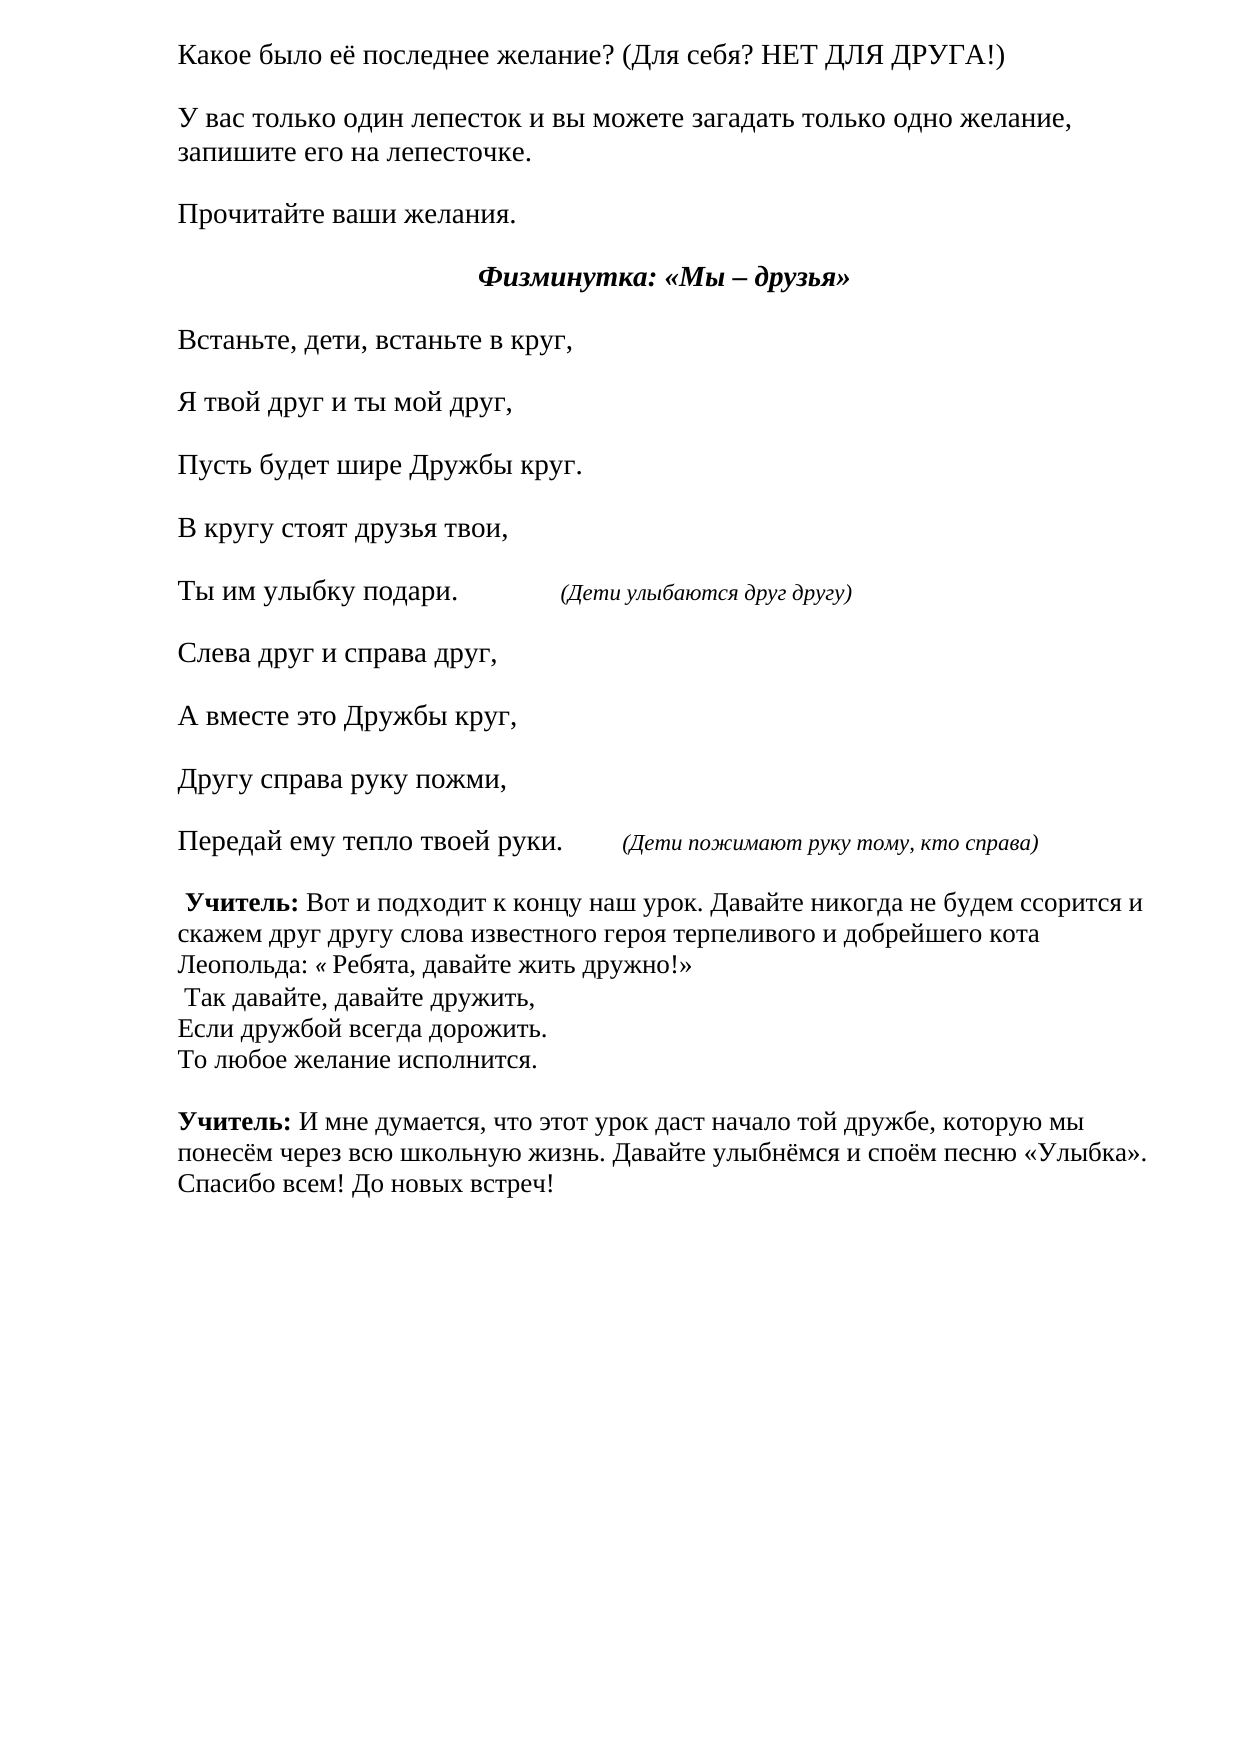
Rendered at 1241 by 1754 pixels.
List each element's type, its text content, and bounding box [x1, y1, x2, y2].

text Спасибо всем! До новых встреч! [177, 1167, 1152, 1199]
text Если дружбой всегда дорожить. [177, 1012, 1152, 1043]
text Другу справа руку пожми, [177, 761, 1152, 794]
text Учитель: Вот и подходит к концу наш урок. Давайте никогда не будем ссорится и скажем друг другу слова известного героя терпеливого и добрейшего кота Леопольда: « Ребята, давайте жить дружно!» [177, 886, 1152, 981]
text Какое было её последнее желание? (Для себя? НЕТ ДЛЯ ДРУГА!) [177, 37, 1152, 71]
text У вас только один лепесток и вы можете загадать только одно желание, запишите его на лепесточке. [177, 100, 1152, 167]
text Ты им улыбку подари. (Дети улыбаются друг другу) [177, 573, 1152, 606]
text Прочитайте ваши желания. [177, 196, 1152, 230]
text Учитель: И мне думается, что этот урок даст начало той дружбе, которую мы понесём через всю школьную жизнь. Давайте улыбнёмся и споём песню «Улыбка». [177, 1105, 1152, 1167]
text А вместе это Дружбы круг, [177, 698, 1152, 732]
text Я твой друг и ты мой друг, [177, 384, 1152, 418]
text Так давайте, давайте дружить, [177, 981, 1152, 1012]
text Пусть будет шире Дружбы круг. [177, 447, 1152, 481]
text Встаньте, дети, встаньте в круг, [177, 322, 1152, 355]
text Слева друг и справа друг, [177, 635, 1152, 669]
text Передай ему тепло твоей руки. (Дети пожимают руку тому, кто справа) [177, 823, 1152, 857]
text Физминутка: «Мы – друзья» [177, 259, 1152, 293]
text В кругу стоят друзья твои, [177, 510, 1152, 543]
text То любое желание исполнится. [177, 1043, 1152, 1074]
